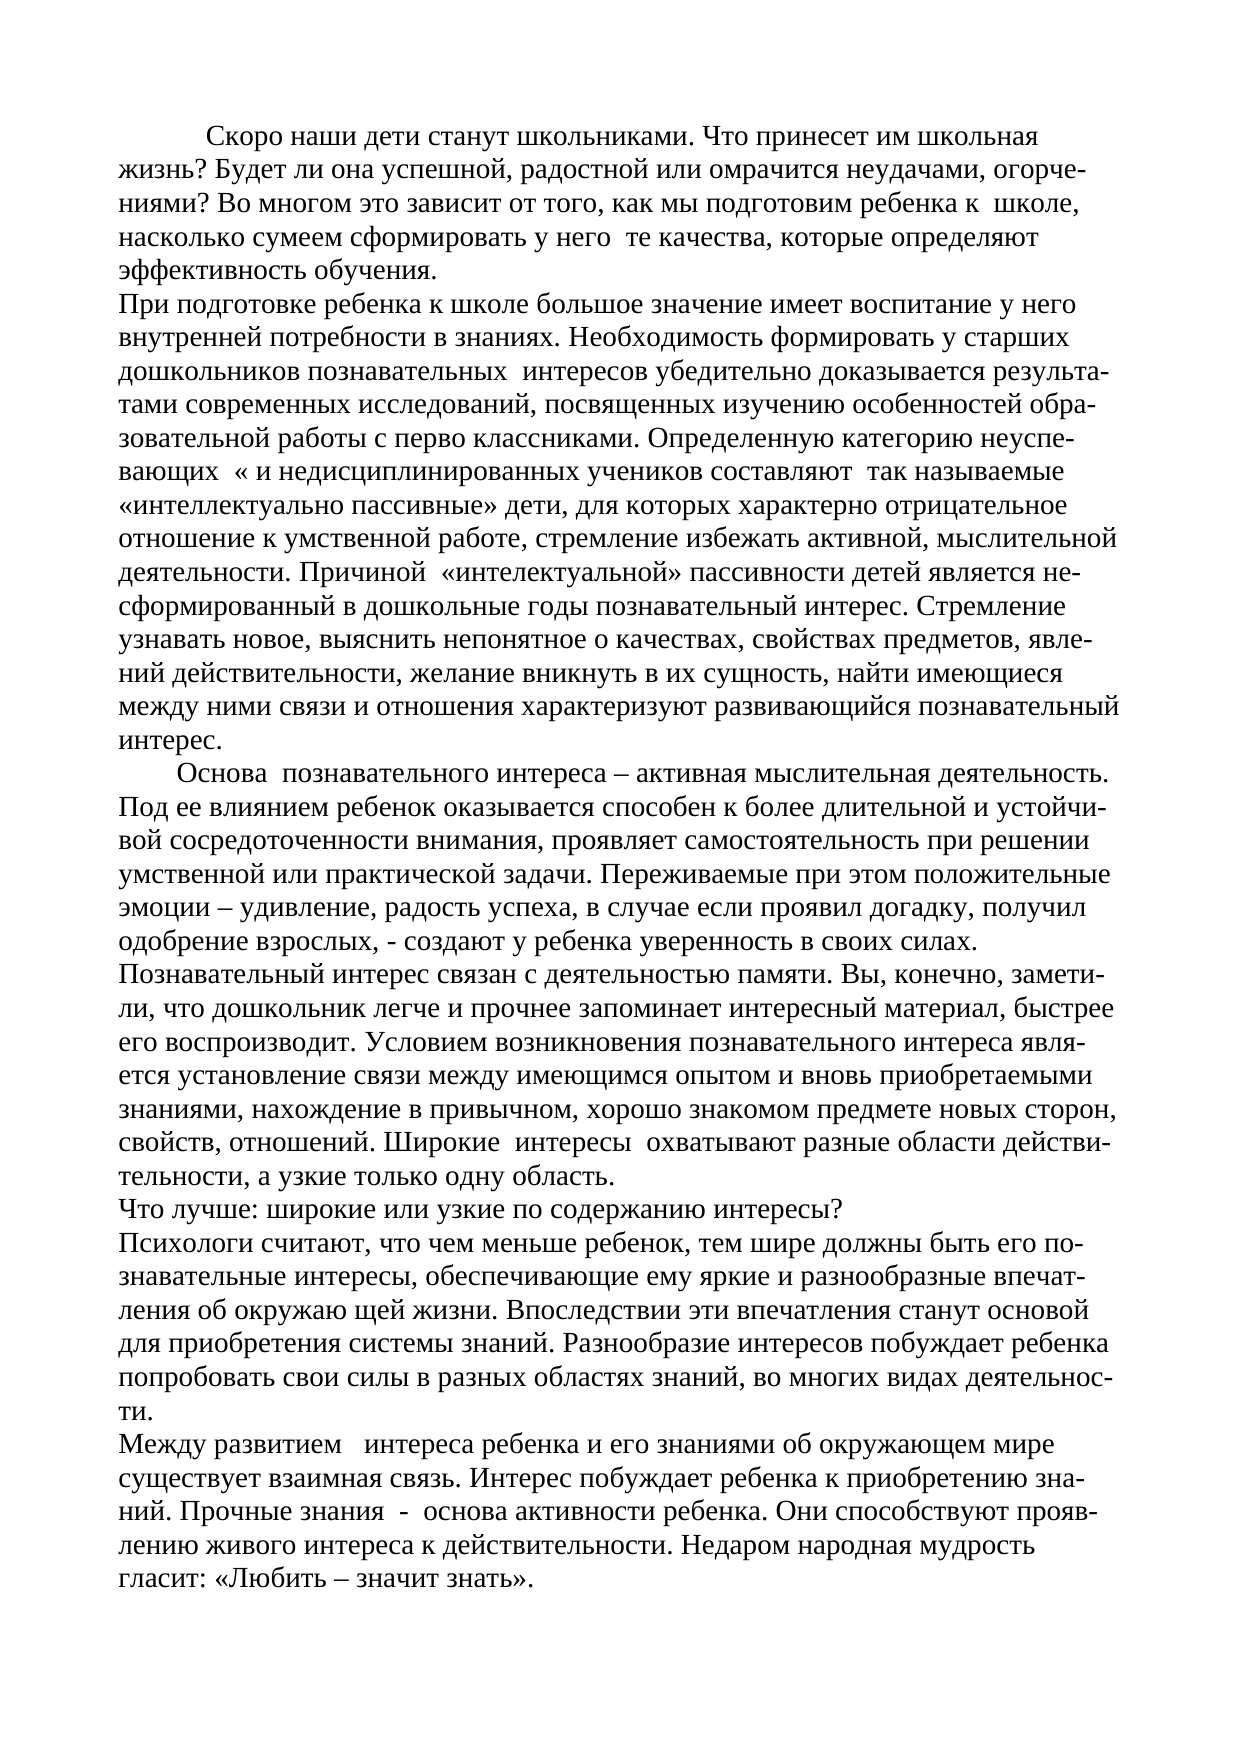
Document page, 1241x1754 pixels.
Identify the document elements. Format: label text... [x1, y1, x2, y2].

text При подготовке ребенка к школе большое значение имеет воспитание у него внутренней потребности в знаниях. Необходимость формировать у старших дошкольников познавательных интересов убедительно доказывается результа-тами современных исследований, посвященных изучению особенностей обра-зовательной работы с перво классниками. Определенную категорию неуспе-вающих « и недисциплинированных учеников составляют так называемые «интеллектуально пассивные» дети, для которых характерно отрицательное отношение к умственной работе, стремление избежать активной, мыслительной деятельности. Причиной «интелектуальной» пассивности детей является не-сформированный в дошкольные годы познавательный интерес. Стремление узнавать новое, выяснить непонятное о качествах, свойствах предметов, явле-ний действительности, желание вникнуть в их сущность, найти имеющиеся между ними связи и отношения характеризуют развивающийся познавательный интерес. [118, 286, 1122, 755]
text Психологи считают, что чем меньше ребенок, тем шире должны быть его по-знавательные интересы, обеспечивающие ему яркие и разнообразные впечат-ления об окружаю щей жизни. Впоследствии эти впечатления станут основой для приобретения системы знаний. Разнообразие интересов побуждает ребенка попробовать свои силы в разных областях знаний, во многих видах деятельнос-ти. [118, 1225, 1122, 1426]
text Между развитием интереса ребенка и его знаниями об окружающем мире существует взаимная связь. Интерес побуждает ребенка к приобретению зна-ний. Прочные знания - основа активности ребенка. Они способствуют прояв-лению живого интереса к действительности. Недаром народная мудрость гласит: «Любить – значит знать». [118, 1426, 1122, 1594]
text Что лучше: широкие или узкие по содержанию интересы? [118, 1191, 1122, 1225]
text Основа познавательного интереса – активная мыслительная деятельность. Под ее влиянием ребенок оказывается способен к более длительной и устойчи-вой сосредоточенности внимания, проявляет самостоятельность при решении умственной или практической задачи. Переживаемые при этом положительные эмоции – удивление, радость успеха, в случае если проявил догадку, получил одобрение взрослых, - создают у ребенка уверенность в своих силах. [118, 755, 1122, 957]
text Скоро наши дети станут школьниками. Что принесет им школьная жизнь? Будет ли она успешной, радостной или омрачится неудачами, огорче-ниями? Во многом это зависит от того, как мы подготовим ребенка к школе, насколько сумеем сформировать у него те качества, которые определяют эффективность обучения. [118, 118, 1122, 286]
text Познавательный интерес связан с деятельностью памяти. Вы, конечно, замети-ли, что дошкольник легче и прочнее запоминает интересный материал, быстрее его воспроизводит. Условием возникновения познавательного интереса явля-ется установление связи между имеющимся опытом и вновь приобретаемыми знаниями, нахождение в привычном, хорошо знакомом предмете новых сторон, свойств, отношений. Широкие интересы охватывают разные области действи-тельности, а узкие только одну область. [118, 957, 1122, 1191]
